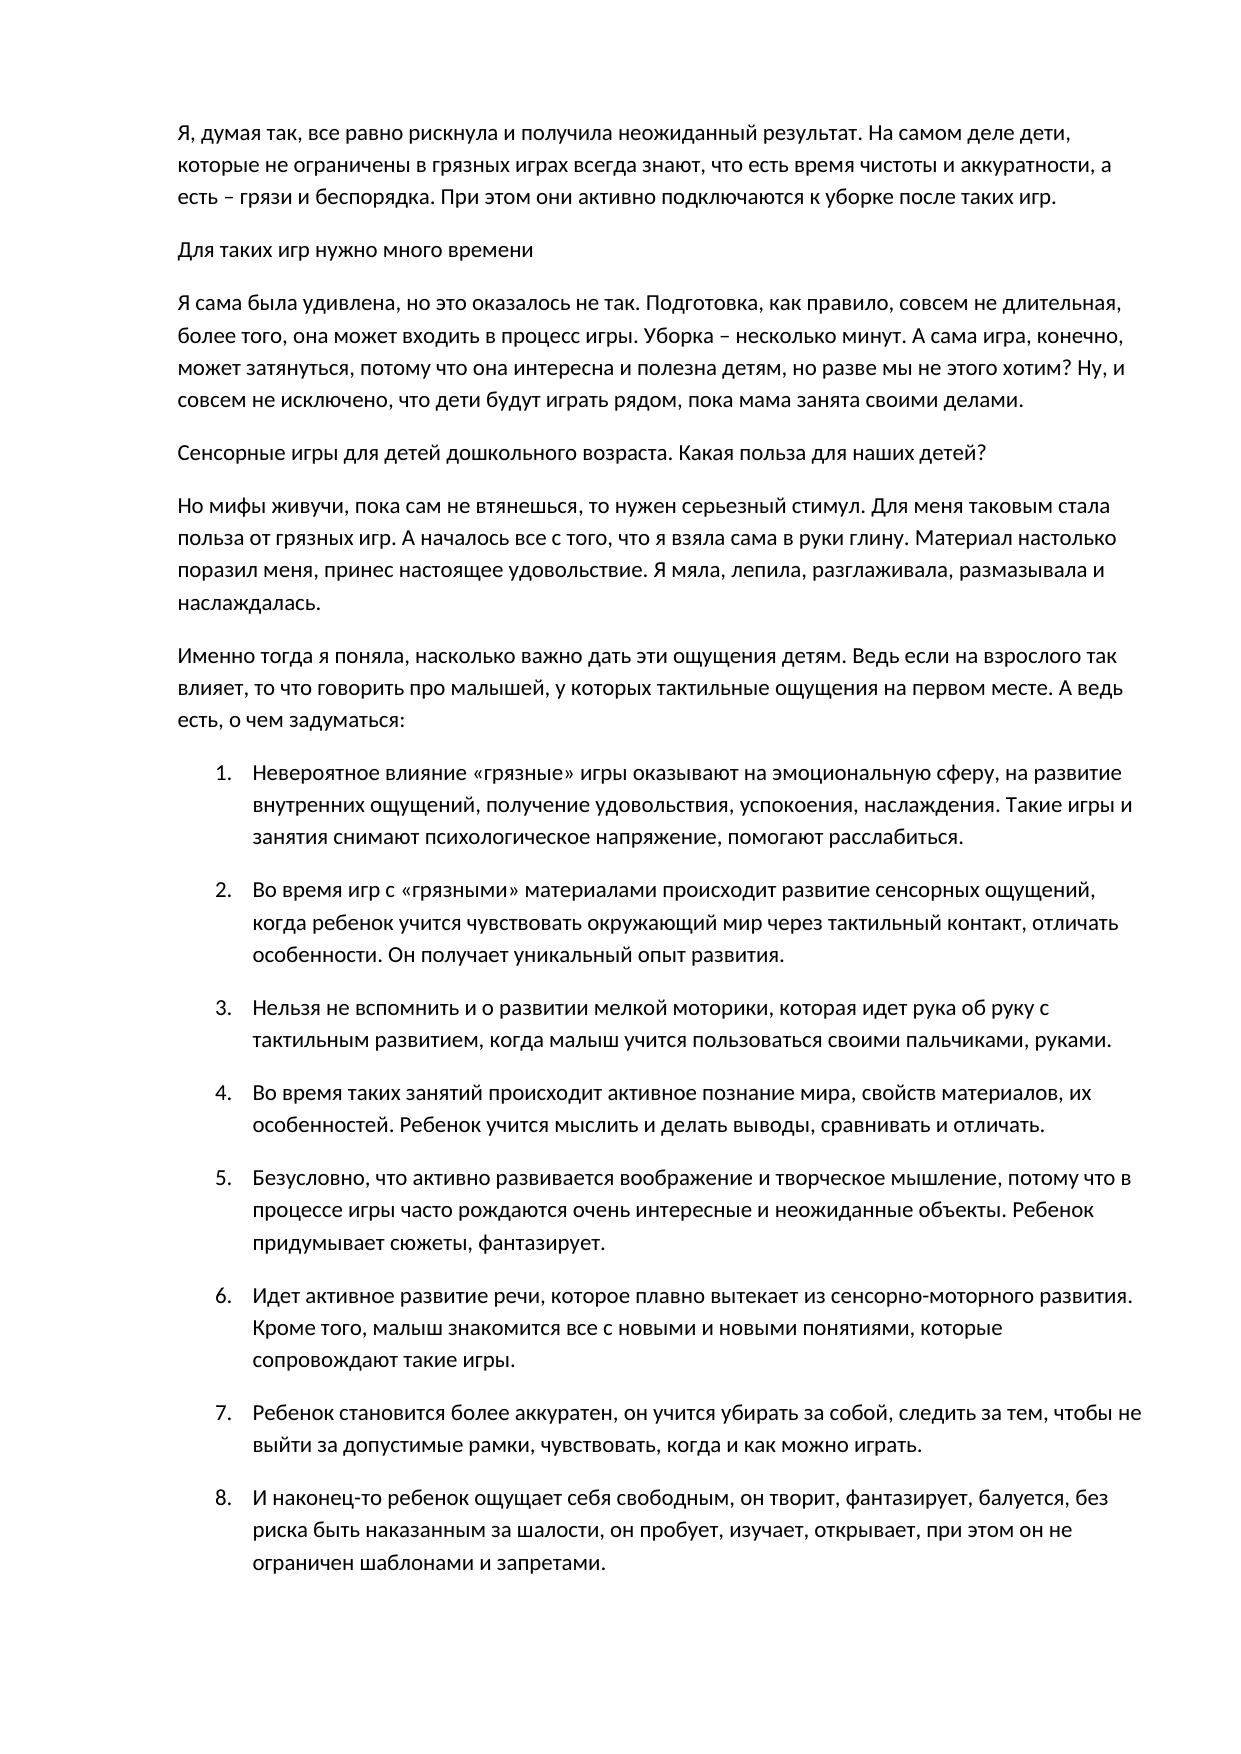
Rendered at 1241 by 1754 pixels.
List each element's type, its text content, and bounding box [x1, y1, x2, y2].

list Во время игр с «грязными» материалами происходит развитие сенсорных ощущений, когда ребенок учится чувствовать окружающий мир через тактильный контакт, отличать особенности. Он получает уникальный опыт развития. [215, 876, 1152, 968]
text Но мифы живучи, пока сам не втянешься, то нужен серьезный стимул. Для меня таковым стала польза от грязных игр. А началось все с того, что я взяла сама в руки глину. Материал настолько поразил меня, принес настоящее удовольствие. Я мяла, лепила, разглаживала, размазывала и наслаждалась. [177, 491, 1152, 616]
list Безусловно, что активно развивается воображение и творческое мышление, потому что в процессе игры часто рождаются очень интересные и неожиданные объекты. Ребенок придумывает сюжеты, фантазирует. [215, 1163, 1152, 1256]
text Я, думая так, все равно рискнула и получила неожиданный результат. На самом деле дети, которые не ограничены в грязных играх всегда знают, что есть время чистоты и аккуратности, а есть – грязи и беспорядка. При этом они активно подключаются к уборке после таких игр. [177, 118, 1152, 211]
text Я сама была удивлена, но это оказалось не так. Подготовка, как правило, совсем не длительная, более того, она может входить в процесс игры. Уборка – несколько минут. А сама игра, конечно, может затянуться, потому что она интересна и полезна детям, но разве мы не этого хотим? Ну, и совсем не исключено, что дети будут играть рядом, пока мама занята своими делами. [177, 288, 1152, 413]
list Идет активное развитие речи, которое плавно вытекает из сенсорно-моторного развития. Кроме того, малыш знакомится все с новыми и новыми понятиями, которые сопровождают такие игры. [215, 1281, 1152, 1373]
list Невероятное влияние «грязные» игры оказывают на эмоциональную сферу, на развитие внутренних ощущений, получение удовольствия, успокоения, наслаждения. Такие игры и занятия снимают психологическое напряжение, помогают расслабиться. [215, 758, 1152, 851]
list Ребенок становится более аккуратен, он учится убирать за собой, следить за тем, чтобы не выйти за допустимые рамки, чувствовать, когда и как можно играть. [215, 1398, 1152, 1458]
text Именно тогда я поняла, насколько важно дать эти ощущения детям. Ведь если на взрослого так влияет, то что говорить про малышей, у которых тактильные ощущения на первом месте. А ведь есть, о чем задуматься: [177, 641, 1152, 733]
list И наконец-то ребенок ощущает себя свободным, он творит, фантазирует, балуется, без риска быть наказанным за шалости, он пробует, изучает, открывает, при этом он не ограничен шаблонами и запретами. [215, 1483, 1152, 1576]
text Сенсорные игры для детей дошкольного возраста. Какая польза для наших детей? [177, 438, 1152, 466]
text Для таких игр нужно много времени [177, 236, 1152, 263]
list Во время таких занятий происходит активное познание мира, свойств материалов, их особенностей. Ребенок учится мыслить и делать выводы, сравнивать и отличать. [215, 1078, 1152, 1138]
list Нельзя не вспомнить и о развитии мелкой моторики, которая идет рука об руку с тактильным развитием, когда малыш учится пользоваться своими пальчиками, руками. [215, 993, 1152, 1053]
